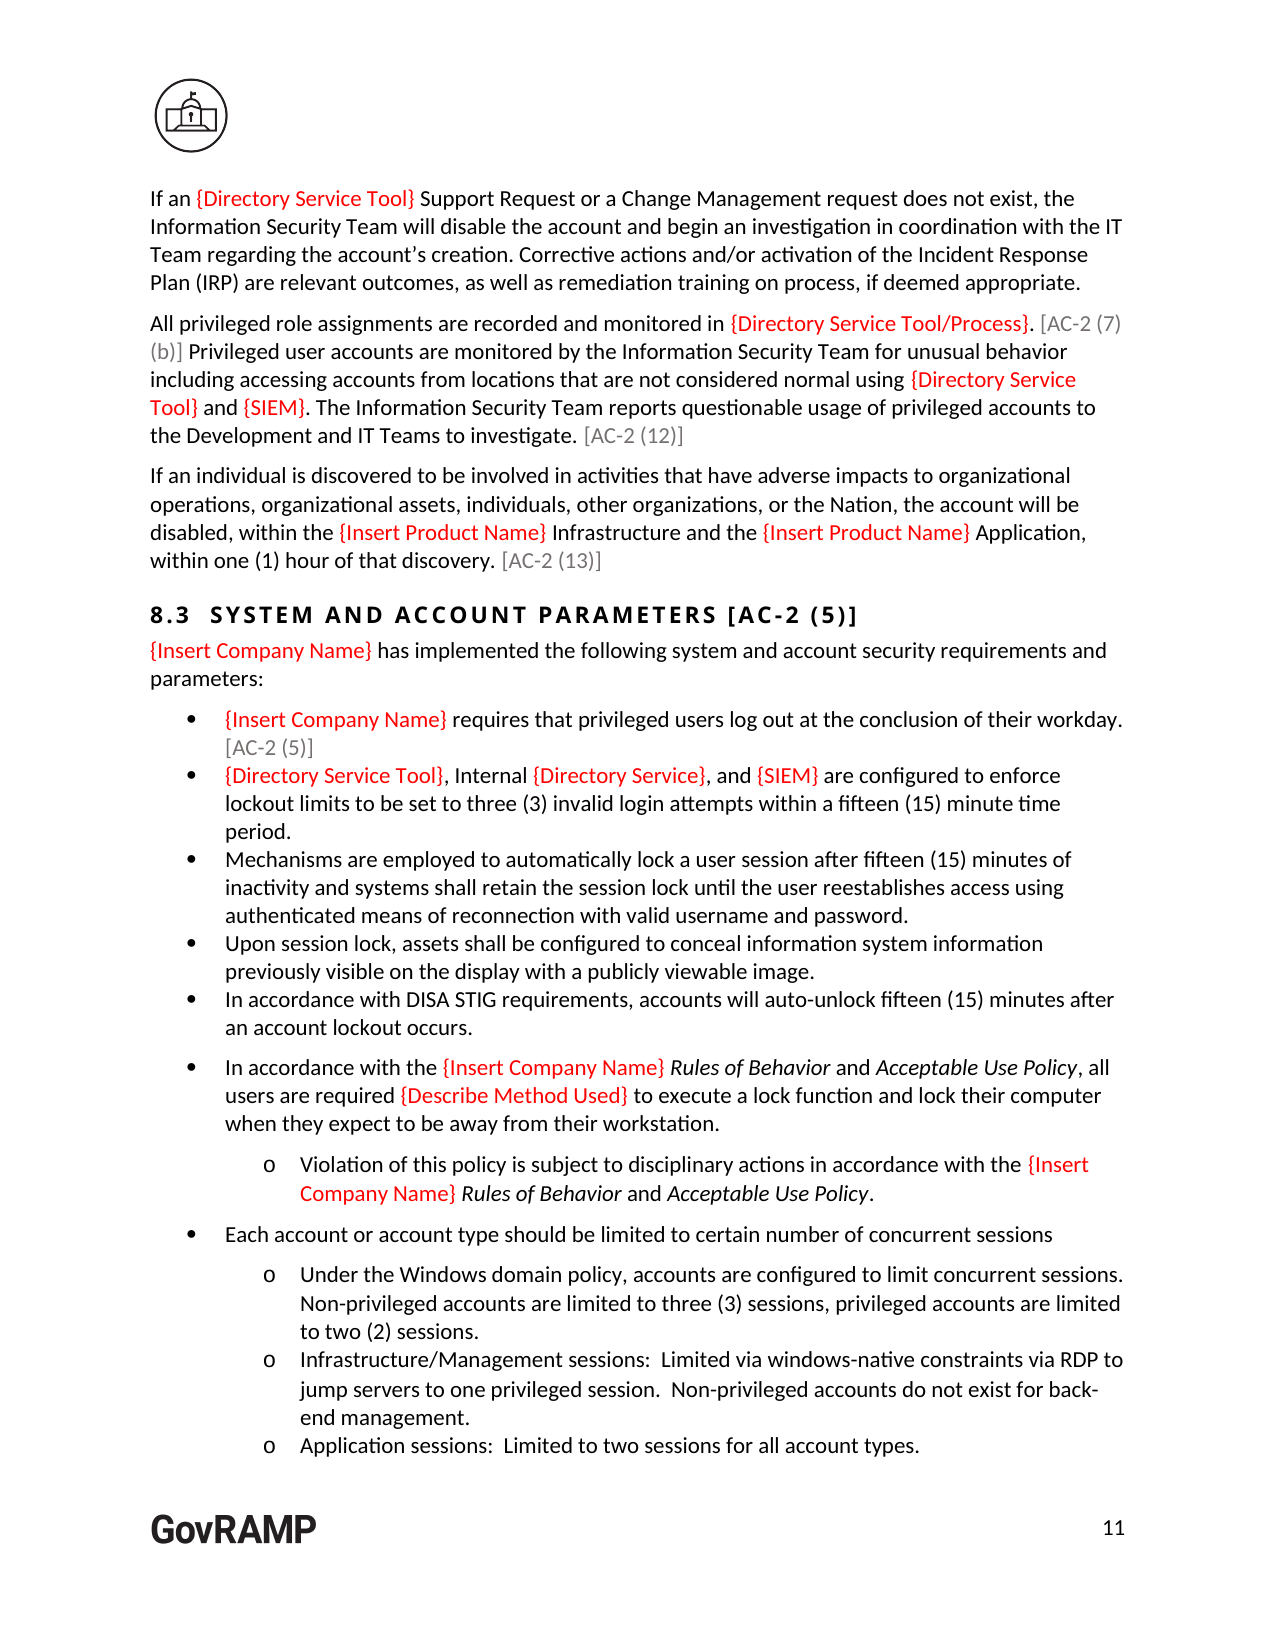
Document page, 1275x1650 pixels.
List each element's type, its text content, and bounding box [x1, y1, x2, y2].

list {Directory Service Tool}, Internal {Directory Service}, and {SIEM} are configured to enforce lockout limits to be set to three (3) invalid login attempts within a fifteen (15) minute time period. [187, 761, 1125, 845]
list Under the Windows domain policy, accounts are configured to limit concurrent sessions. Non-privileged accounts are limited to three (3) sessions, privileged accounts are limited to two (2) sessions. [262, 1260, 1125, 1346]
list Application sessions: Limited to two sessions for all account types. [262, 1431, 1125, 1460]
text All privileged role assignments are recorded and monitored in {Directory Service Tool/Process}. [AC-2 (7) (b)] Privileged user accounts are monitored by the Information Security Team for unusual behavior including accessing accounts from locations that are not considered normal using {Directory Service Tool} and {SIEM}. The Information Security Team reports questionable usage of privileged accounts to the Development and IT Teams to investigate. [AC-2 (12)] [150, 309, 1125, 449]
list Mechanisms are employed to automatically lock a user session after fifteen (15) minutes of inactivity and systems shall retain the session lock until the user reestablishes access using authenticated means of reconnection with valid username and password. [187, 845, 1125, 929]
list In accordance with the {Insert Company Name} Rules of Behavior and Acceptable Use Policy, all users are required {Describe Method Used} to execute a lock function and lock their computer when they expect to be away from their workstation. [187, 1053, 1125, 1138]
list Each account or account type should be limited to certain number of concurrent sessions [187, 1220, 1125, 1248]
text If an individual is discovered to be involved in activities that have adverse impacts to organizational operations, organizational assets, individuals, other organizations, or the Nation, the account will be disabled, within the {Insert Product Name} Infrastructure and the {Insert Product Name} Application, within one (1) hour of that discovery. [AC-2 (13)] [150, 462, 1125, 574]
list Infrastructure/Management sessions: Limited via windows-native constraints via RDP to jump servers to one privileged session. Non-privileged accounts do not exist for back-end management. [262, 1346, 1125, 1431]
text 8.3 System and Account Parameters [AC-2 (5)] [150, 599, 1125, 630]
list Upon session lock, assets shall be configured to conceal information system information previously visible on the display with a publicly viewable image. [187, 929, 1125, 985]
text {Insert Company Name} has implemented the following system and account security requirements and parameters: [150, 636, 1125, 692]
list Violation of this policy is subject to disciplinary actions in accordance with the {Insert Company Name} Rules of Behavior and Acceptable Use Policy. [262, 1150, 1125, 1207]
picture [150, 1512, 318, 1546]
text If an {Directory Service Tool} Support Request or a Change Management request does not exist, the Information Security Team will disable the account and begin an investigation in coordination with the IT Team regarding the account’s creation. Corrective actions and/or activation of the Incident Response Plan (IRP) are relevant outcomes, as well as remediation training on process, if deemed appropriate. [150, 184, 1125, 297]
list {Insert Company Name} requires that privileged users log out at the conclusion of their workday. [AC-2 (5)] [187, 705, 1125, 761]
picture [150, 75, 232, 157]
list In accordance with DISA STIG requirements, accounts will auto-unlock fifteen (15) minutes after an account lockout occurs. [187, 985, 1125, 1041]
